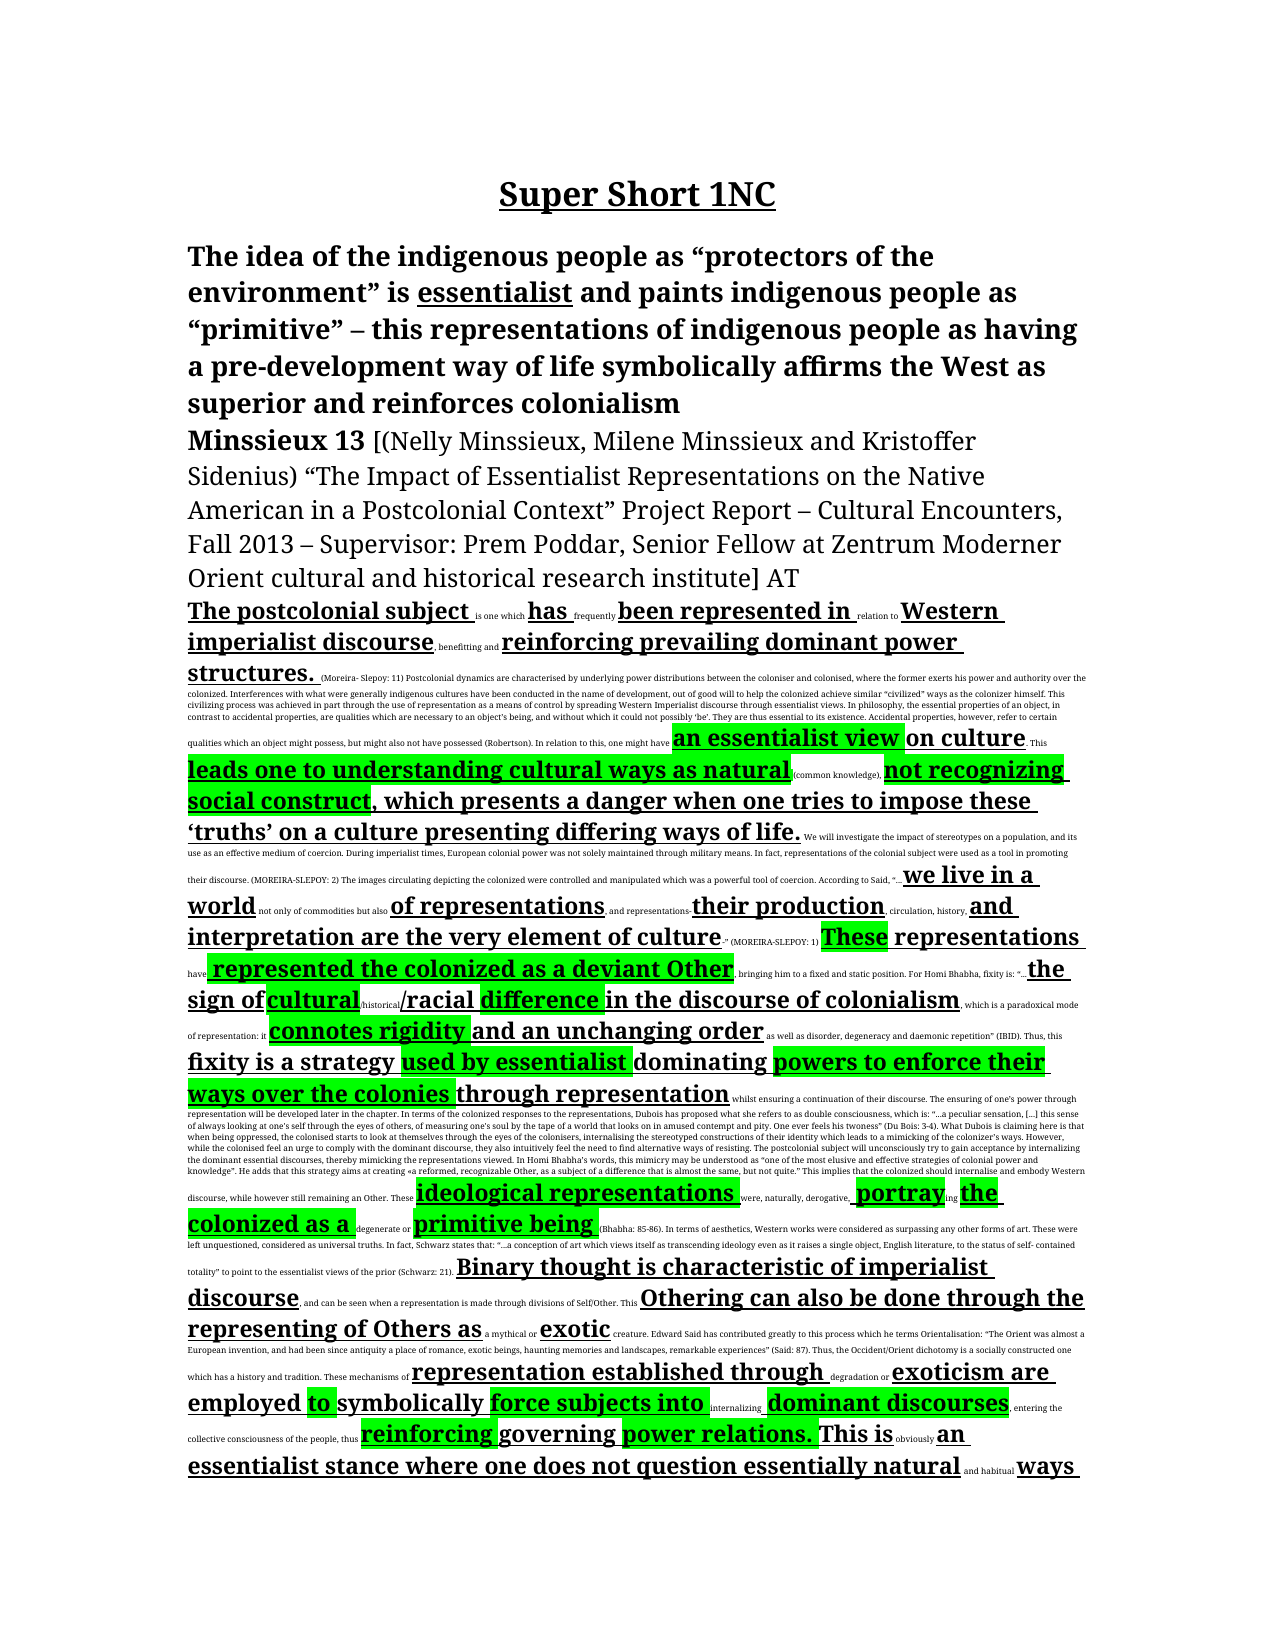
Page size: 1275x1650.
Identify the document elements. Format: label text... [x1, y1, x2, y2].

text Minssieux 13 [(Nelly Minssieux, Milene Minssieux and Kristoffer Sidenius) “The Impact of Essentialist Representations on the Native American in a Postcolonial Context” Project Report – Cultural Encounters, Fall 2013 – Supervisor: Prem Poddar, Senior Fellow at Zentrum Moderner Orient cultural and historical research institute] AT [187, 421, 1087, 594]
subtitle The idea of the indigenous people as “protectors of the environment” is essentialist and paints indigenous people as “primitive” – this representations of indigenous people as having a pre-development way of life symbolically affirms the West as superior and reinforces colonialism [187, 237, 1087, 421]
subtitle Super Short 1NC [187, 171, 1087, 216]
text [187, 594, 1087, 1481]
